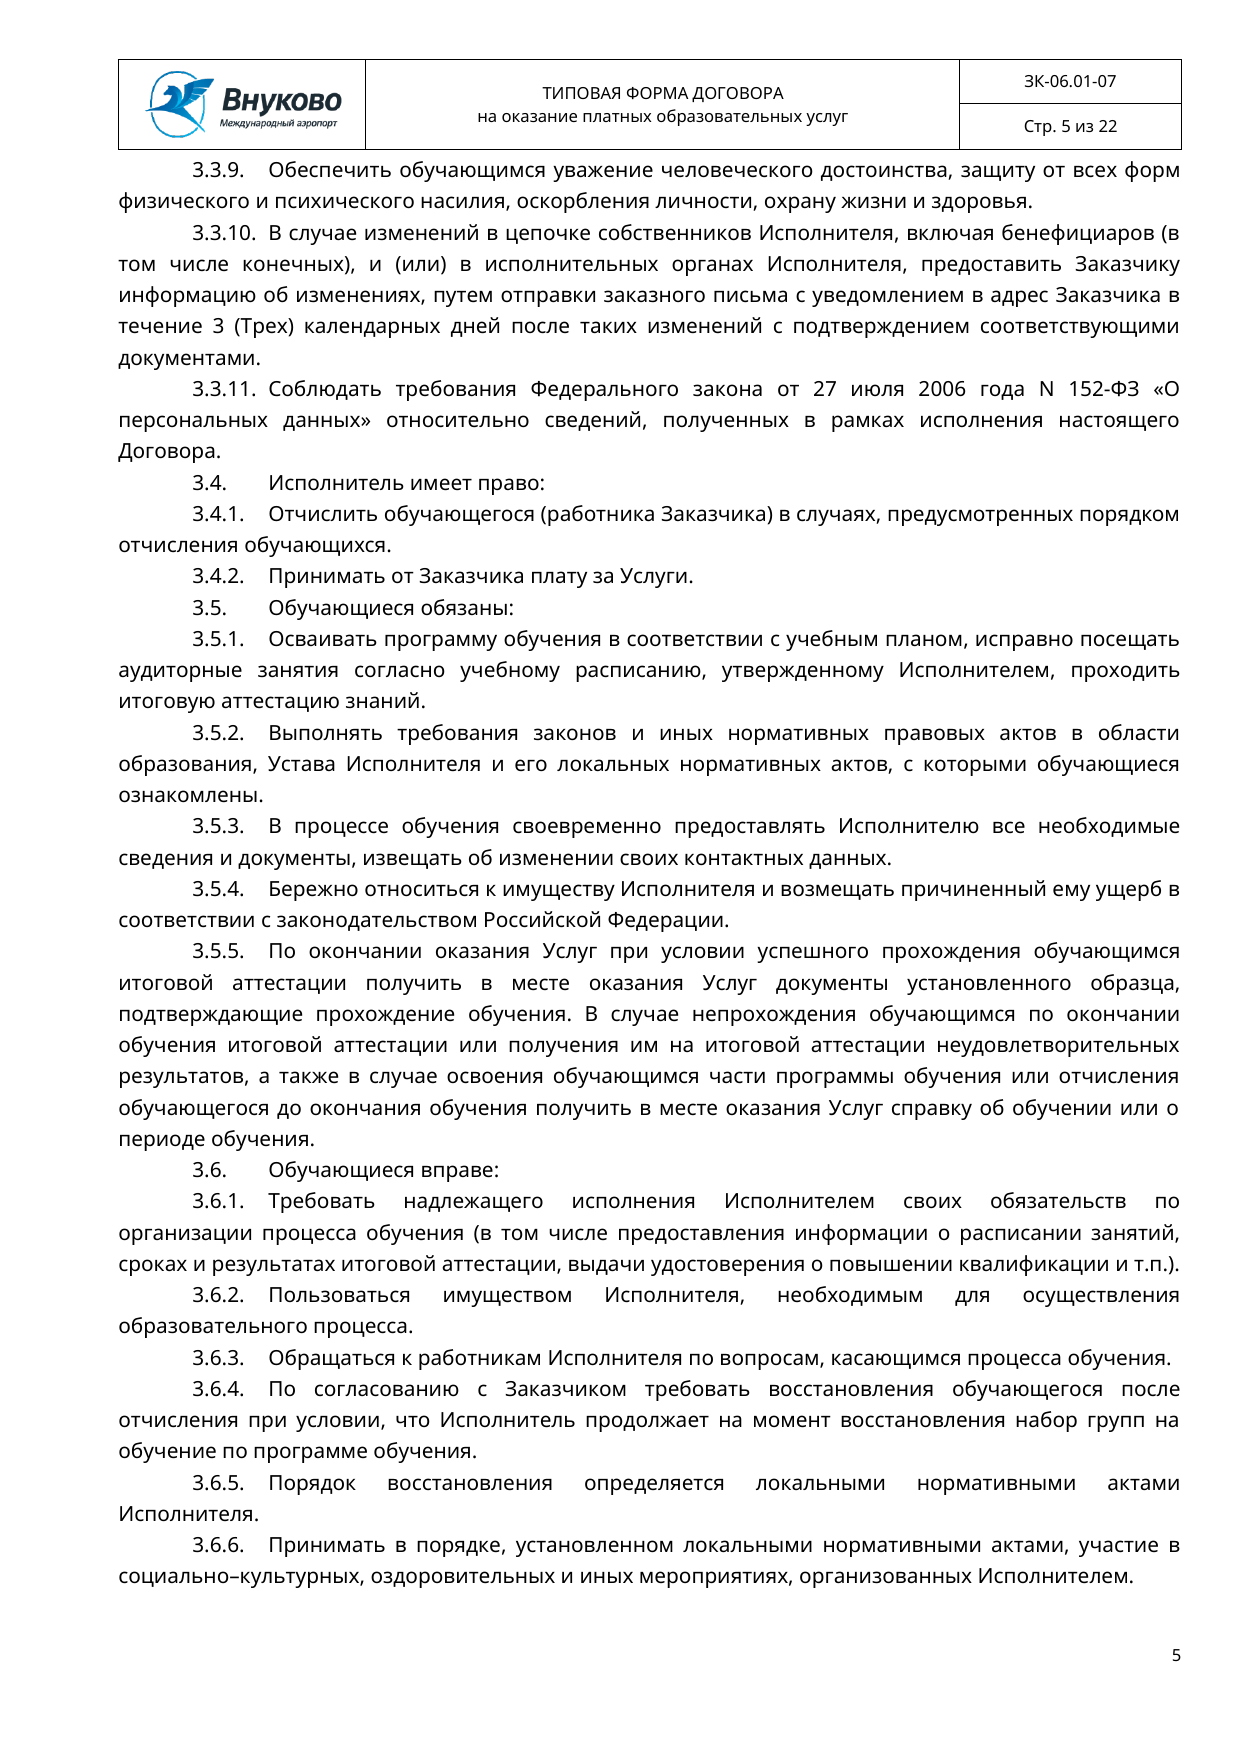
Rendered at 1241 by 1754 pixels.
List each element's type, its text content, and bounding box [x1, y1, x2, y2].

list Выполнять требования законов и иных нормативных правовых актов в области образования, Устава Исполнителя и его локальных нормативных актов, с которыми обучающиеся ознакомлены. [118, 715, 1181, 809]
list Осваивать программу обучения в соответствии с учебным планом, исправно посещать аудиторные занятия согласно учебному расписанию, утвержденному Исполнителем, проходить итоговую аттестацию знаний. [118, 621, 1181, 715]
list В случае изменений в цепочке собственников Исполнителя, включая бенефициаров (в том числе конечных), и (или) в исполнительных органах Исполнителя, предоставить Заказчику информацию об изменениях, путем отправки заказного письма с уведомлением в адрес Заказчика в течение 3 (Трех) календарных дней после таких изменений с подтверждением соответствующими документами. [118, 215, 1181, 371]
list Отчислить обучающегося (работника Заказчика) в случаях, предусмотренных порядком отчисления обучающихся. [118, 496, 1181, 559]
list Принимать в порядке, установленном локальными нормативными актами, участие в социально–культурных, оздоровительных и иных мероприятиях, организованных Исполнителем. [118, 1528, 1181, 1590]
list По согласованию с Заказчиком требовать восстановления обучающегося после отчисления при условии, что Исполнитель продолжает на момент восстановления набор групп на обучение по программе обучения. [118, 1371, 1181, 1465]
list Порядок восстановления определяется локальными нормативными актами Исполнителя. [118, 1465, 1181, 1528]
list По окончании оказания Услуг при условии успешного прохождения обучающимся итоговой аттестации получить в месте оказания Услуг документы установленного образца, подтверждающие прохождение обучения. В случае непрохождения обучающимся по окончании обучения итоговой аттестации или получения им на итоговой аттестации неудовлетворительных результатов, а также в случае освоения обучающимся части программы обучения или отчисления обучающегося до окончания обучения получить в месте оказания Услуг справку об обучении или о периоде обучения. [118, 934, 1181, 1153]
list Бережно относиться к имуществу Исполнителя и возмещать причиненный ему ущерб в соответствии с законодательством Российской Федерации. [118, 871, 1181, 934]
list Обращаться к работникам Исполнителя по вопросам, касающимся процесса обучения. [118, 1340, 1181, 1371]
picture [129, 60, 355, 150]
list Обеспечить обучающимся уважение человеческого достоинства, защиту от всех форм физического и психического насилия, оскорбления личности, охрану жизни и здоровья. [118, 153, 1181, 215]
list В процессе обучения своевременно предоставлять Исполнителю все необходимые сведения и документы, извещать об изменении своих контактных данных. [118, 809, 1181, 871]
list Соблюдать требования Федерального закона от 27 июля 2006 года N 152-ФЗ «О персональных данных» относительно сведений, полученных в рамках исполнения настоящего Договора. [118, 371, 1181, 465]
list Исполнитель имеет право: [118, 465, 1181, 496]
list Принимать от Заказчика плату за Услуги. [118, 559, 1181, 590]
list Обучающиеся обязаны: [118, 590, 1181, 621]
list Обучающиеся вправе: [118, 1153, 1181, 1184]
list Пользоваться имуществом Исполнителя, необходимым для осуществления образовательного процесса. [118, 1278, 1181, 1340]
list Требовать надлежащего исполнения Исполнителем своих обязательств по организации процесса обучения (в том числе предоставления информации о расписании занятий, сроках и результатах итоговой аттестации, выдачи удостоверения о повышении квалификации и т.п.). [118, 1184, 1181, 1278]
